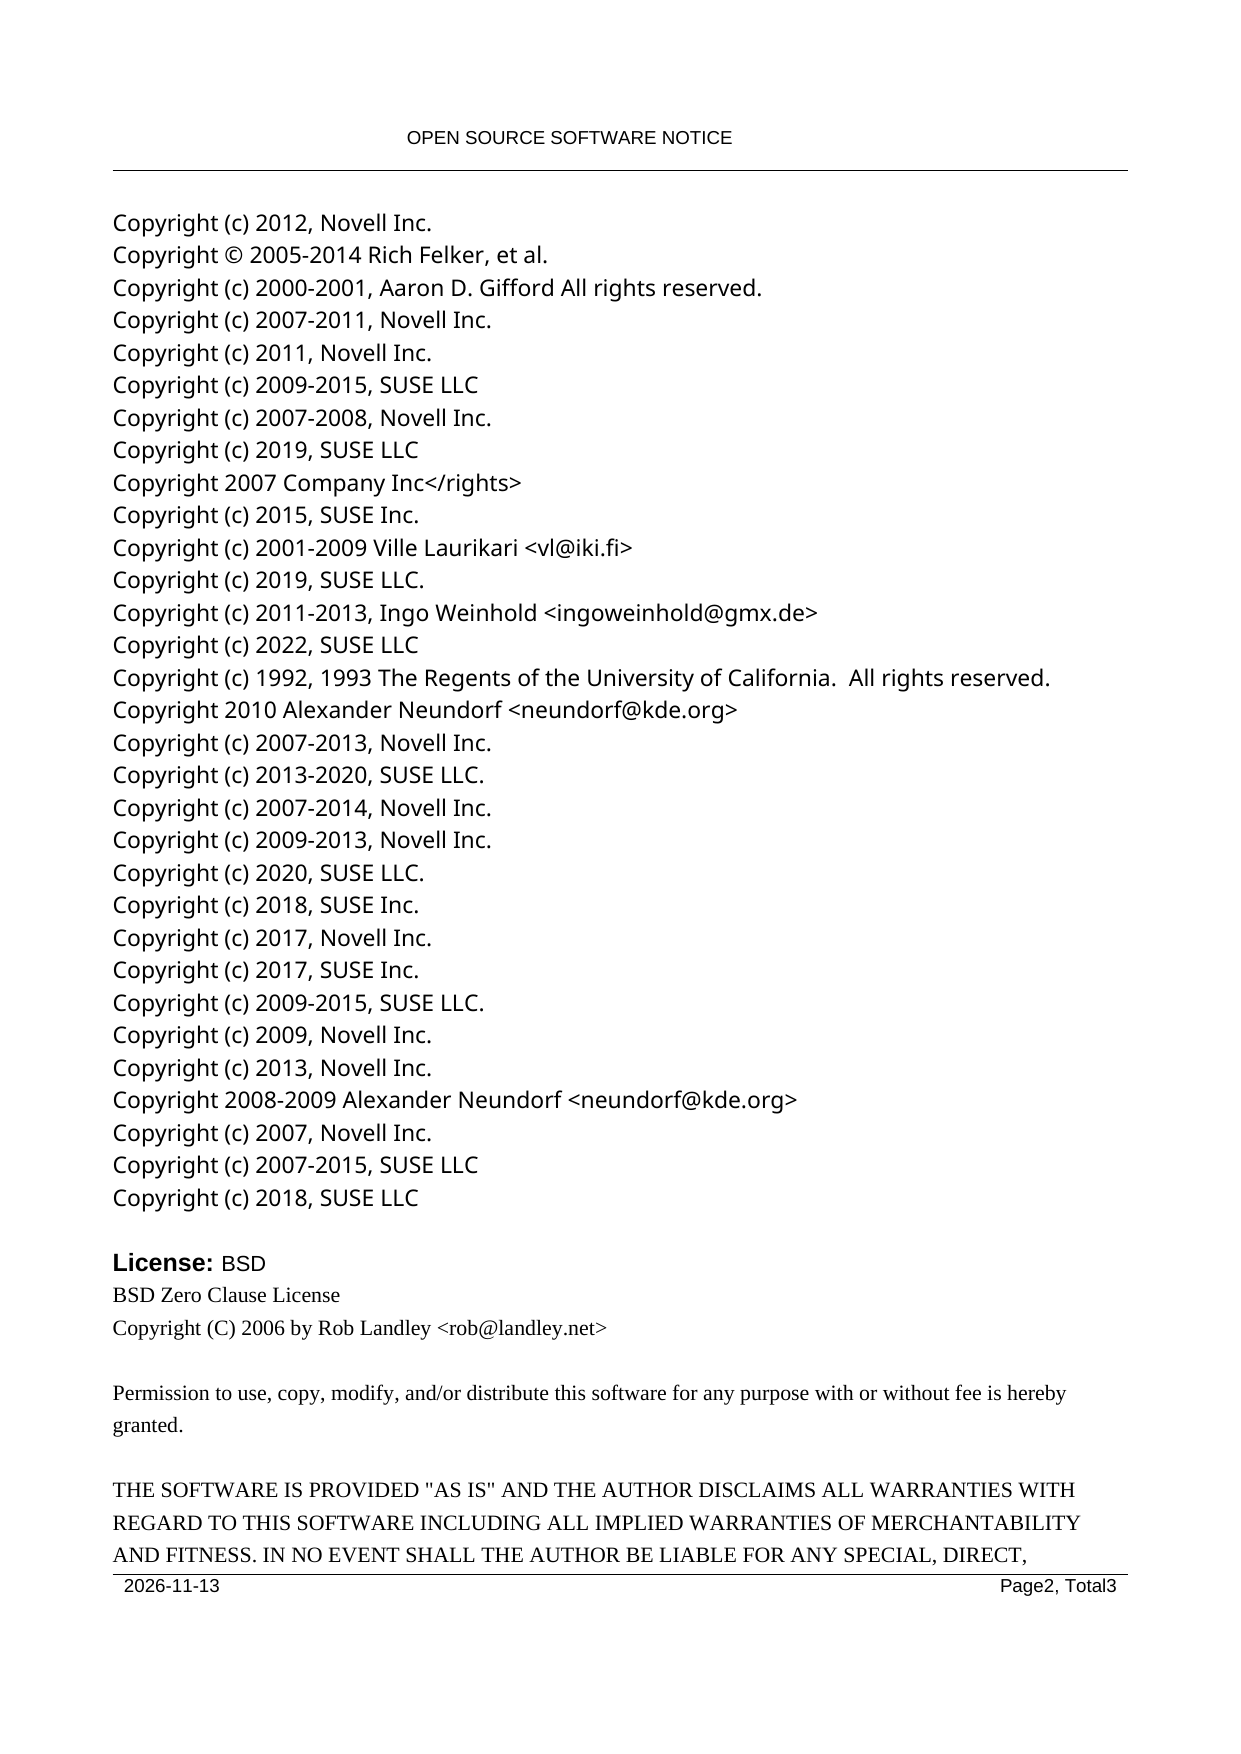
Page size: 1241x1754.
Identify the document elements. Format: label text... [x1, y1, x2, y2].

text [112, 1279, 1128, 1571]
text License: BSD [112, 1246, 1128, 1279]
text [112, 206, 1128, 1246]
